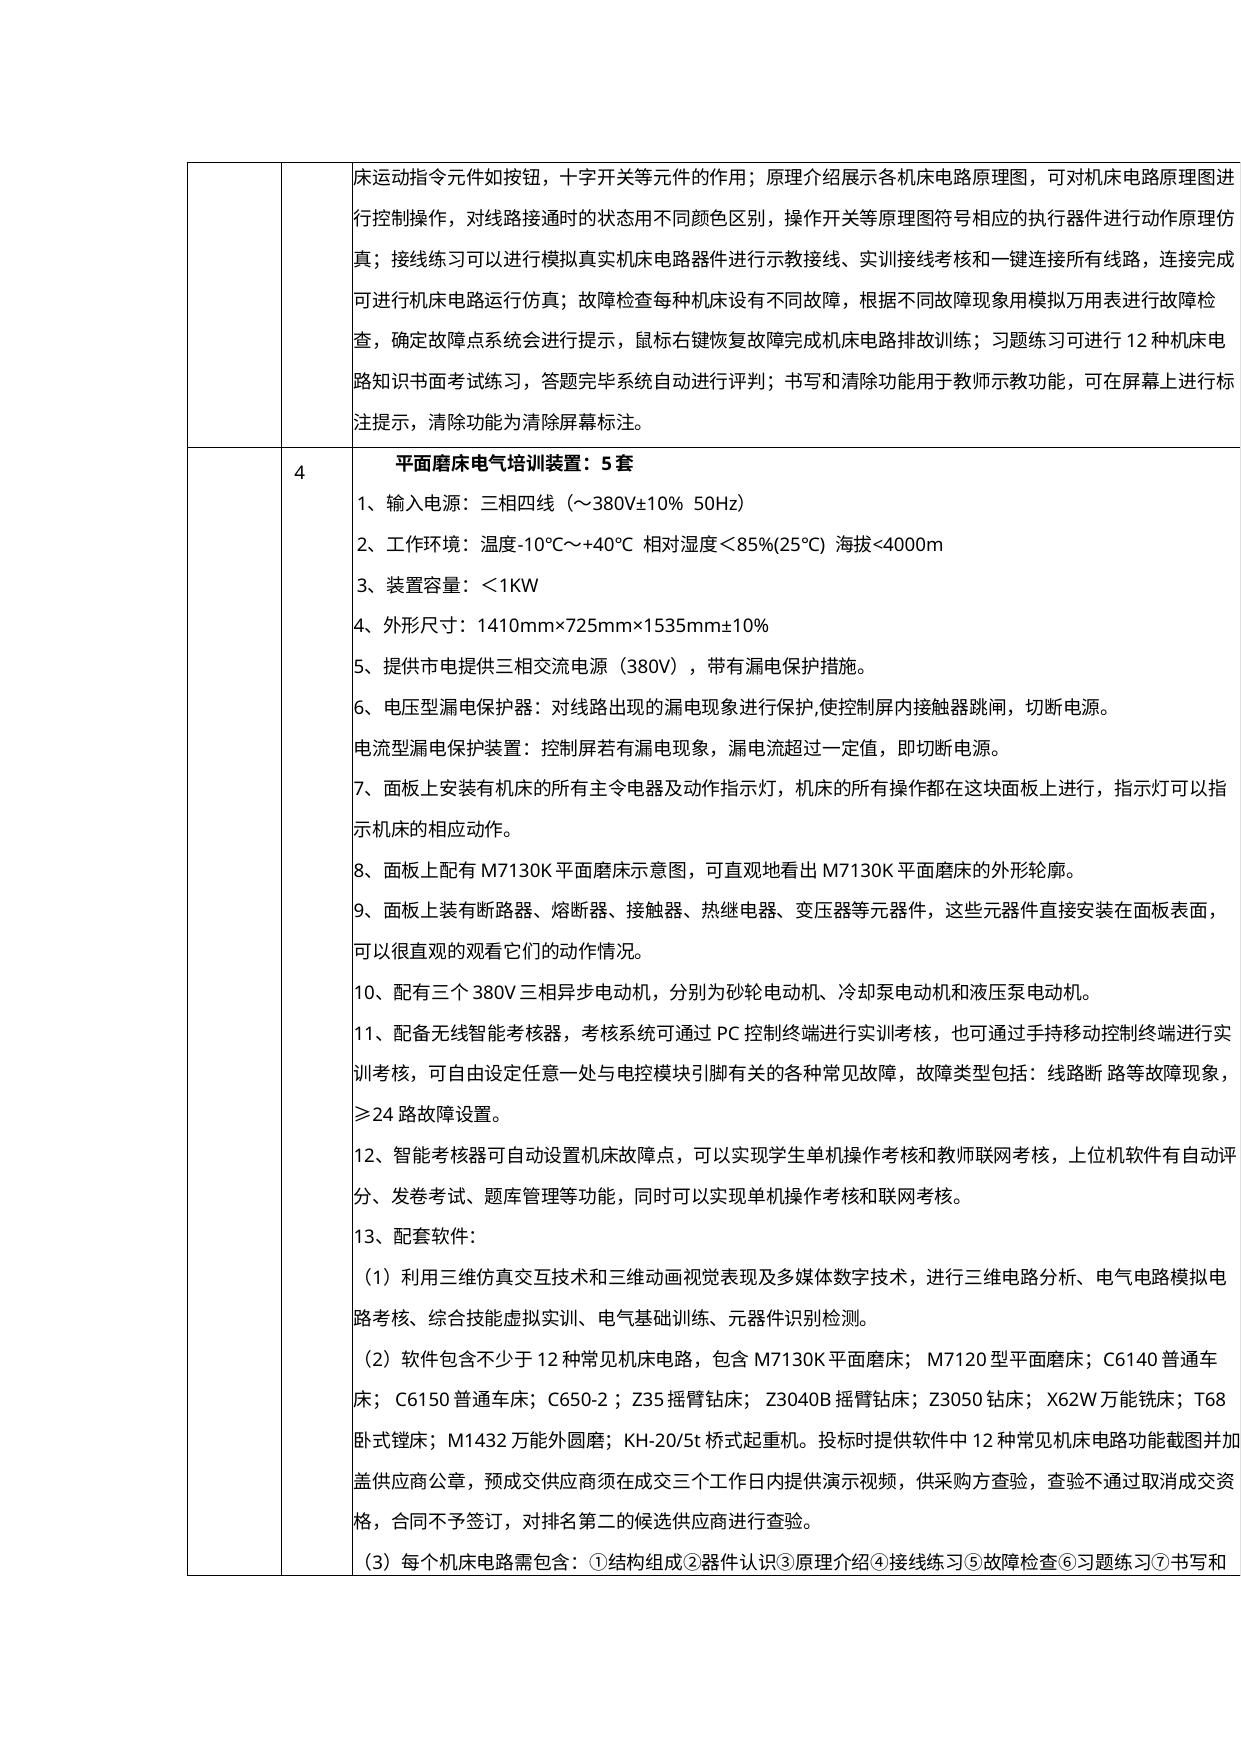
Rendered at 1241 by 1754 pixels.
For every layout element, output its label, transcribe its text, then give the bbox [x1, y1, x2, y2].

table_cell [188, 448, 281, 1575]
table_cell [188, 163, 281, 447]
table_cell 3 [282, 163, 352, 447]
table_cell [353, 448, 1240, 1575]
table_cell 4 [282, 448, 352, 1575]
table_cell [353, 163, 1240, 447]
